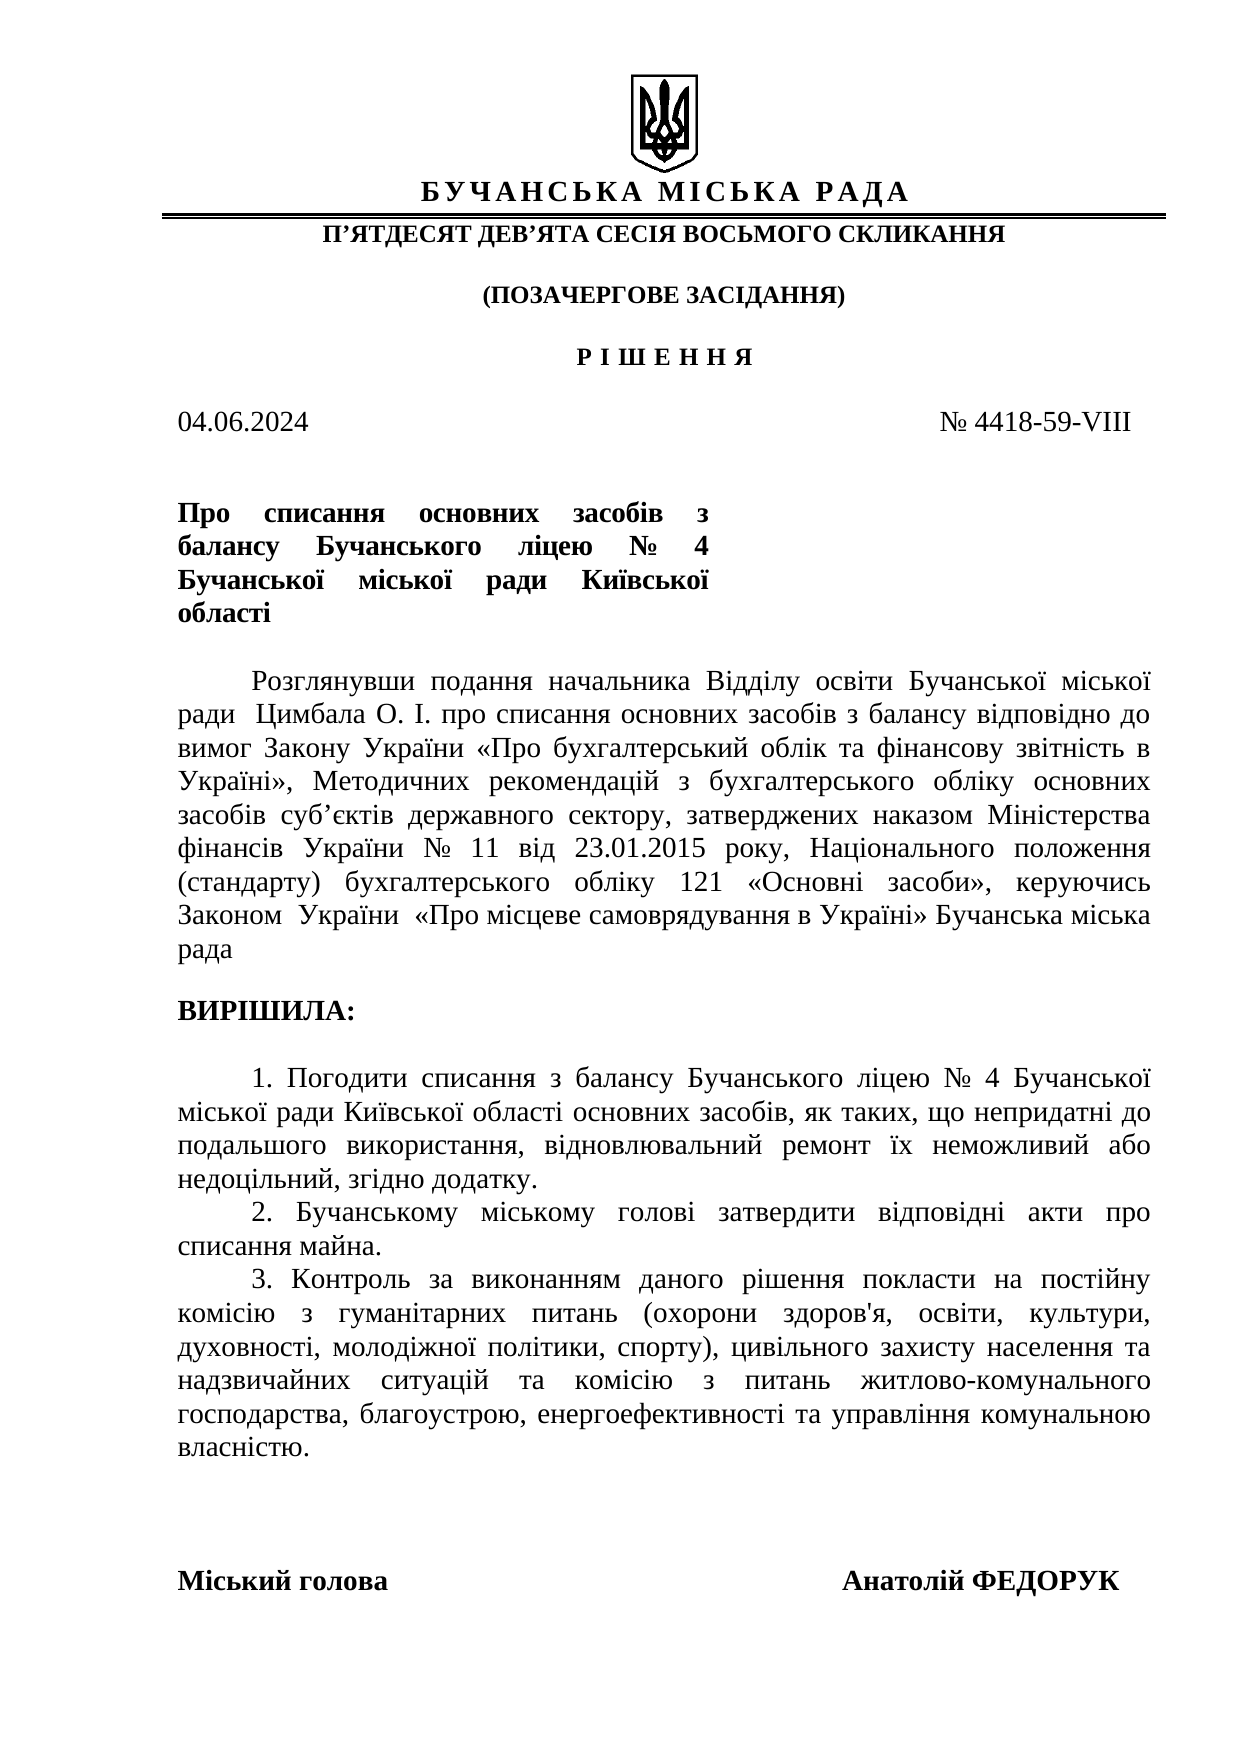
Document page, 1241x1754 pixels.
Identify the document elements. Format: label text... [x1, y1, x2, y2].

text Міський голова Анатолій ФЕДОРУК [177, 1563, 1152, 1597]
picture [629, 73, 700, 174]
text БУЧАНСЬКА МІСЬКА РАДА [177, 174, 1152, 207]
text 1. Погодити списання з балансу Бучанського ліцею № 4 Бучанської міської ради Київської області основних засобів, як таких, що непридатні до подальшого використання, відновлювальний ремонт їх неможливий або недоцільний, згідно додатку. [177, 1060, 1152, 1194]
text ВИРІШИЛА: [177, 993, 1152, 1027]
text РІШЕННЯ [177, 342, 1152, 371]
list 2. Бучанському міському голові затвердити відповідні акти про списання майна. [177, 1194, 1152, 1262]
text Про списання основних засобів з балансу Бучанського ліцею № 4 Бучанської міської ради Київської області [177, 495, 709, 629]
text Розглянувши подання начальника Відділу освіти Бучанської міської ради Цимбала О. І. про списання основних засобів з балансу відповідно до вимог Закону України «Про бухгалтерський облік та фінансову звітність в Україні», Методичних рекомендацій з бухгалтерського обліку основних засобів суб’єктів державного сектору, затверджених наказом Міністерства фінансів України № 11 від 23.01.2015 року, Національного положення (стандарту) бухгалтерського обліку 121 «Основні засоби», керуючись Законом України «Про місцеве самоврядування в Україні» Бучанська міська рада [177, 663, 1152, 964]
subtitle 04.06.2024 № 4418-59-VIІІ [177, 404, 1152, 437]
list 3. Контроль за виконанням даного рішення покласти на постійну комісію з гуманітарних питань (охорони здоров'я, освіти, культури, духовності, молодіжної політики, спорту), цивільного захисту населення та надзвичайних ситуацій та комісію з питань житлово-комунального господарства, благоустрою, енергоефективності та управління комунальною власністю. [177, 1262, 1152, 1463]
table_header П’ЯТДЕСЯТ ДЕВ’ЯТА СЕСІЯ ВОСЬМОГО СКЛИКАННЯ (ПОЗАЧЕРГОВЕ ЗАСІДАННЯ) [162, 219, 1166, 342]
